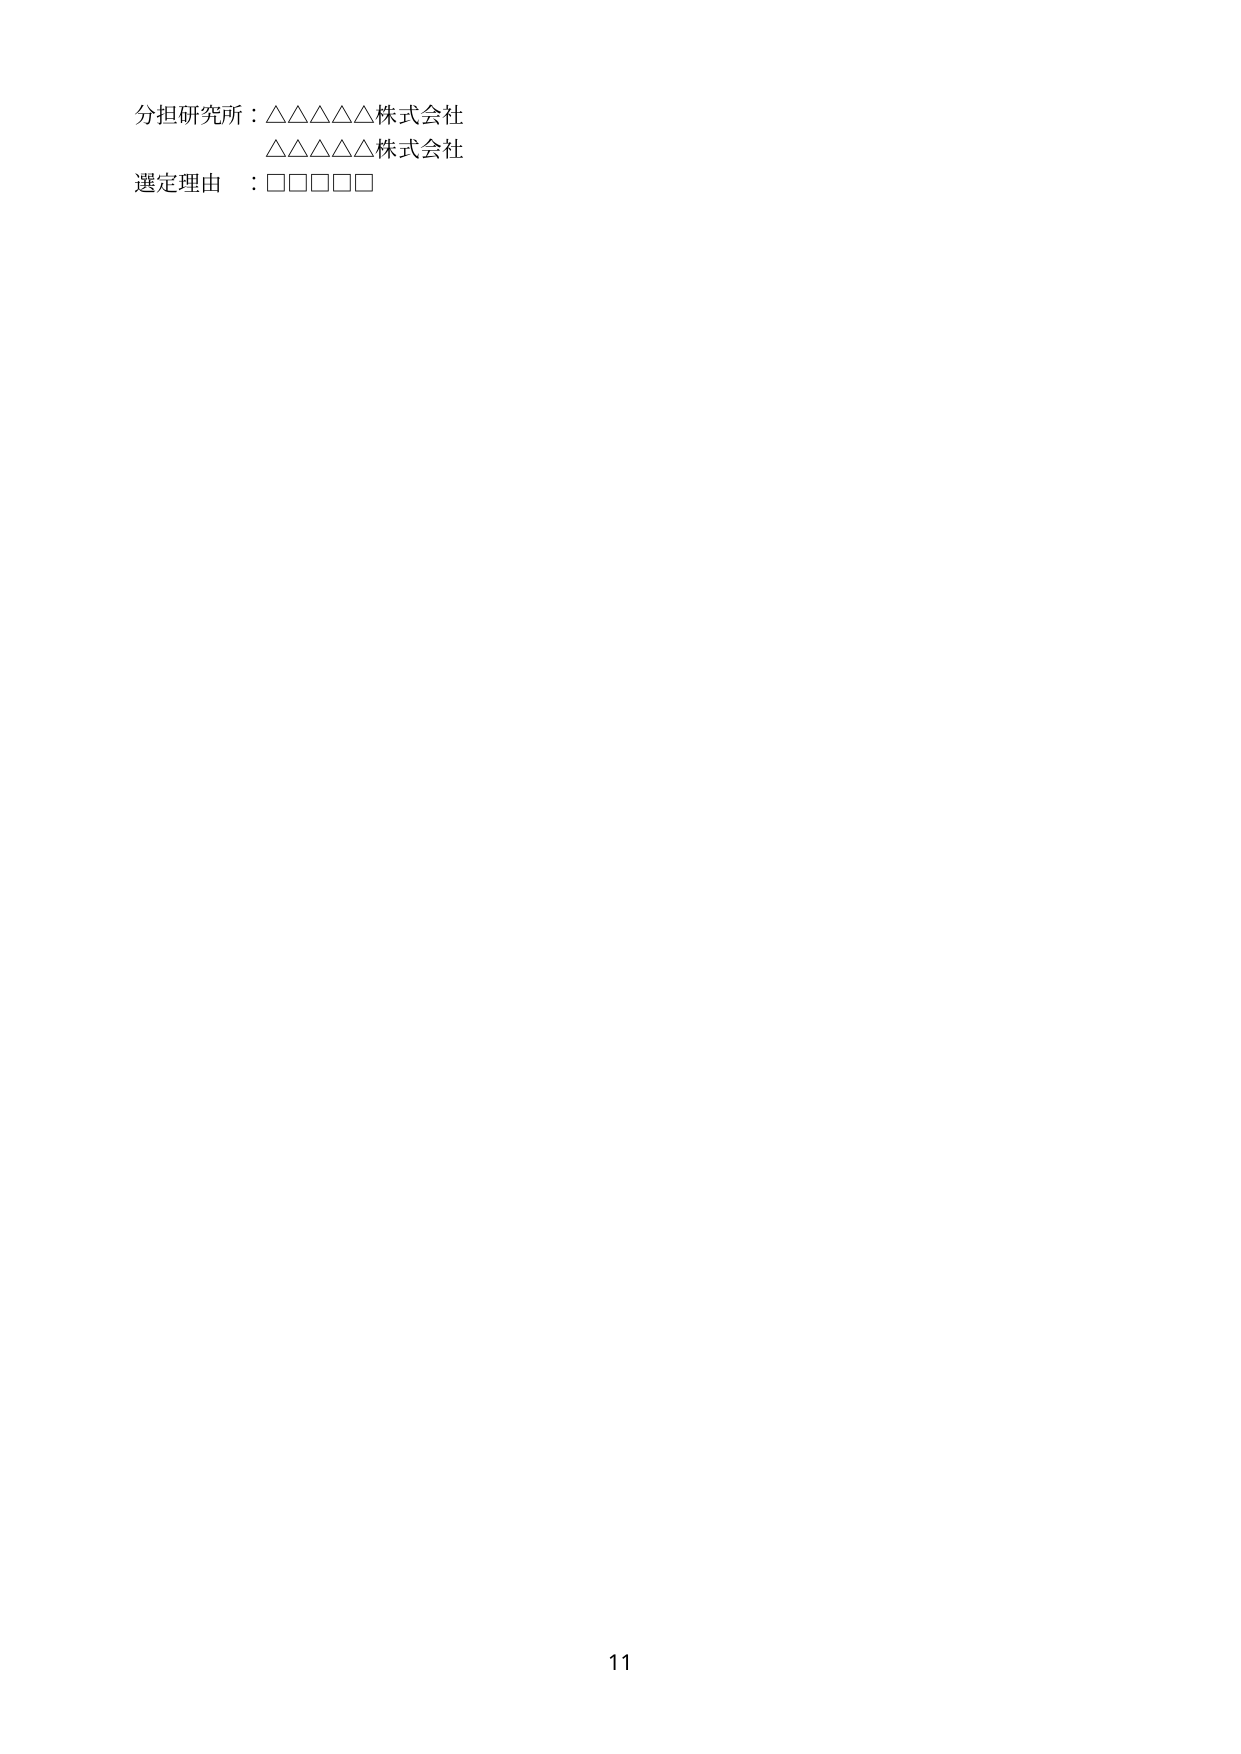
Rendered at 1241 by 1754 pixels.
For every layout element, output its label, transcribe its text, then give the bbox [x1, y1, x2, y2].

text 選定理由 ：□□□□□ [112, 165, 1128, 199]
text 分担研究所：△△△△△株式会社 [112, 97, 1128, 131]
text △△△△△株式会社 [112, 131, 1128, 165]
